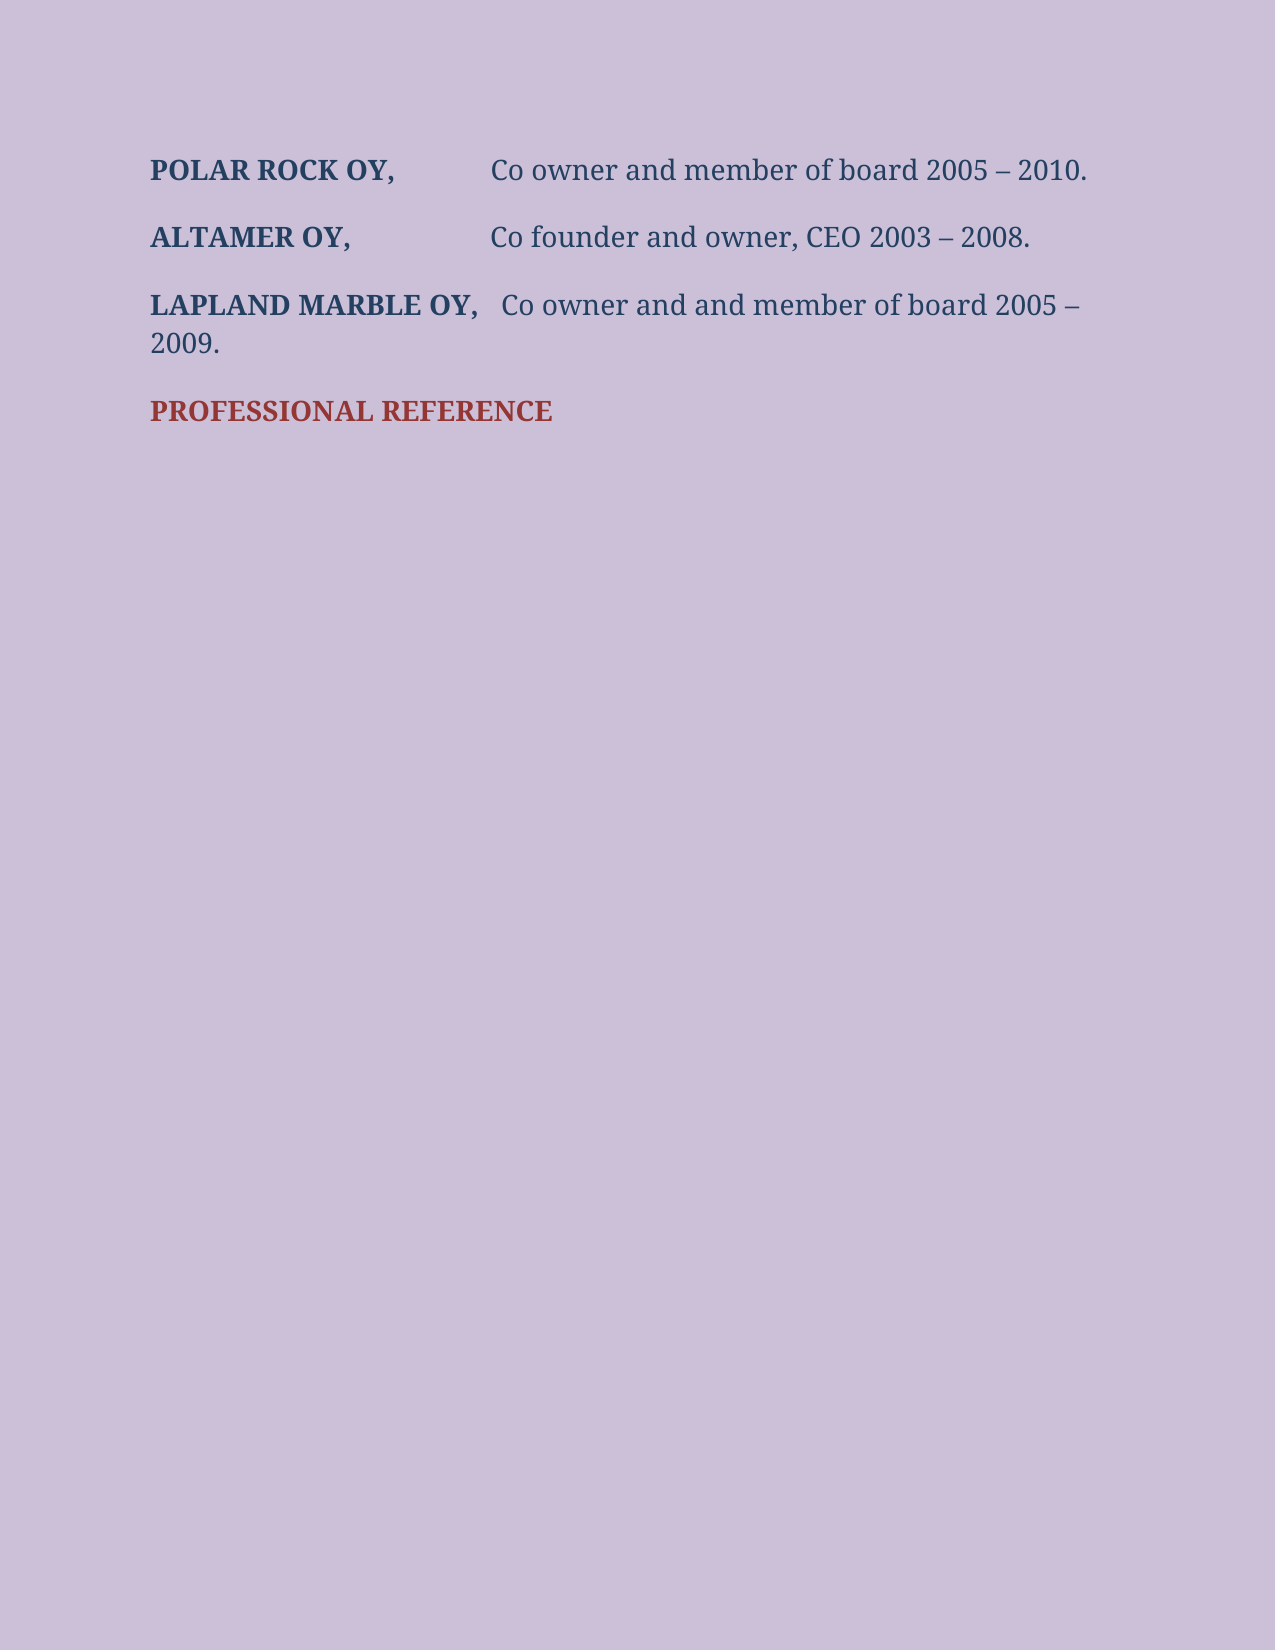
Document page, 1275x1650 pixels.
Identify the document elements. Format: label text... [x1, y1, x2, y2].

text PROFESSIONAL REFERENCE [150, 391, 1125, 429]
text LAPLAND MARBLE OY, Co owner and and member of board 2005 – 2009. [150, 285, 1125, 362]
text ALTAMER OY, Co founder and owner, CEO 2003 – 2008. [150, 217, 1125, 256]
text POLAR ROCK OY, Co owner and member of board 2005 – 2010. [150, 150, 1125, 188]
